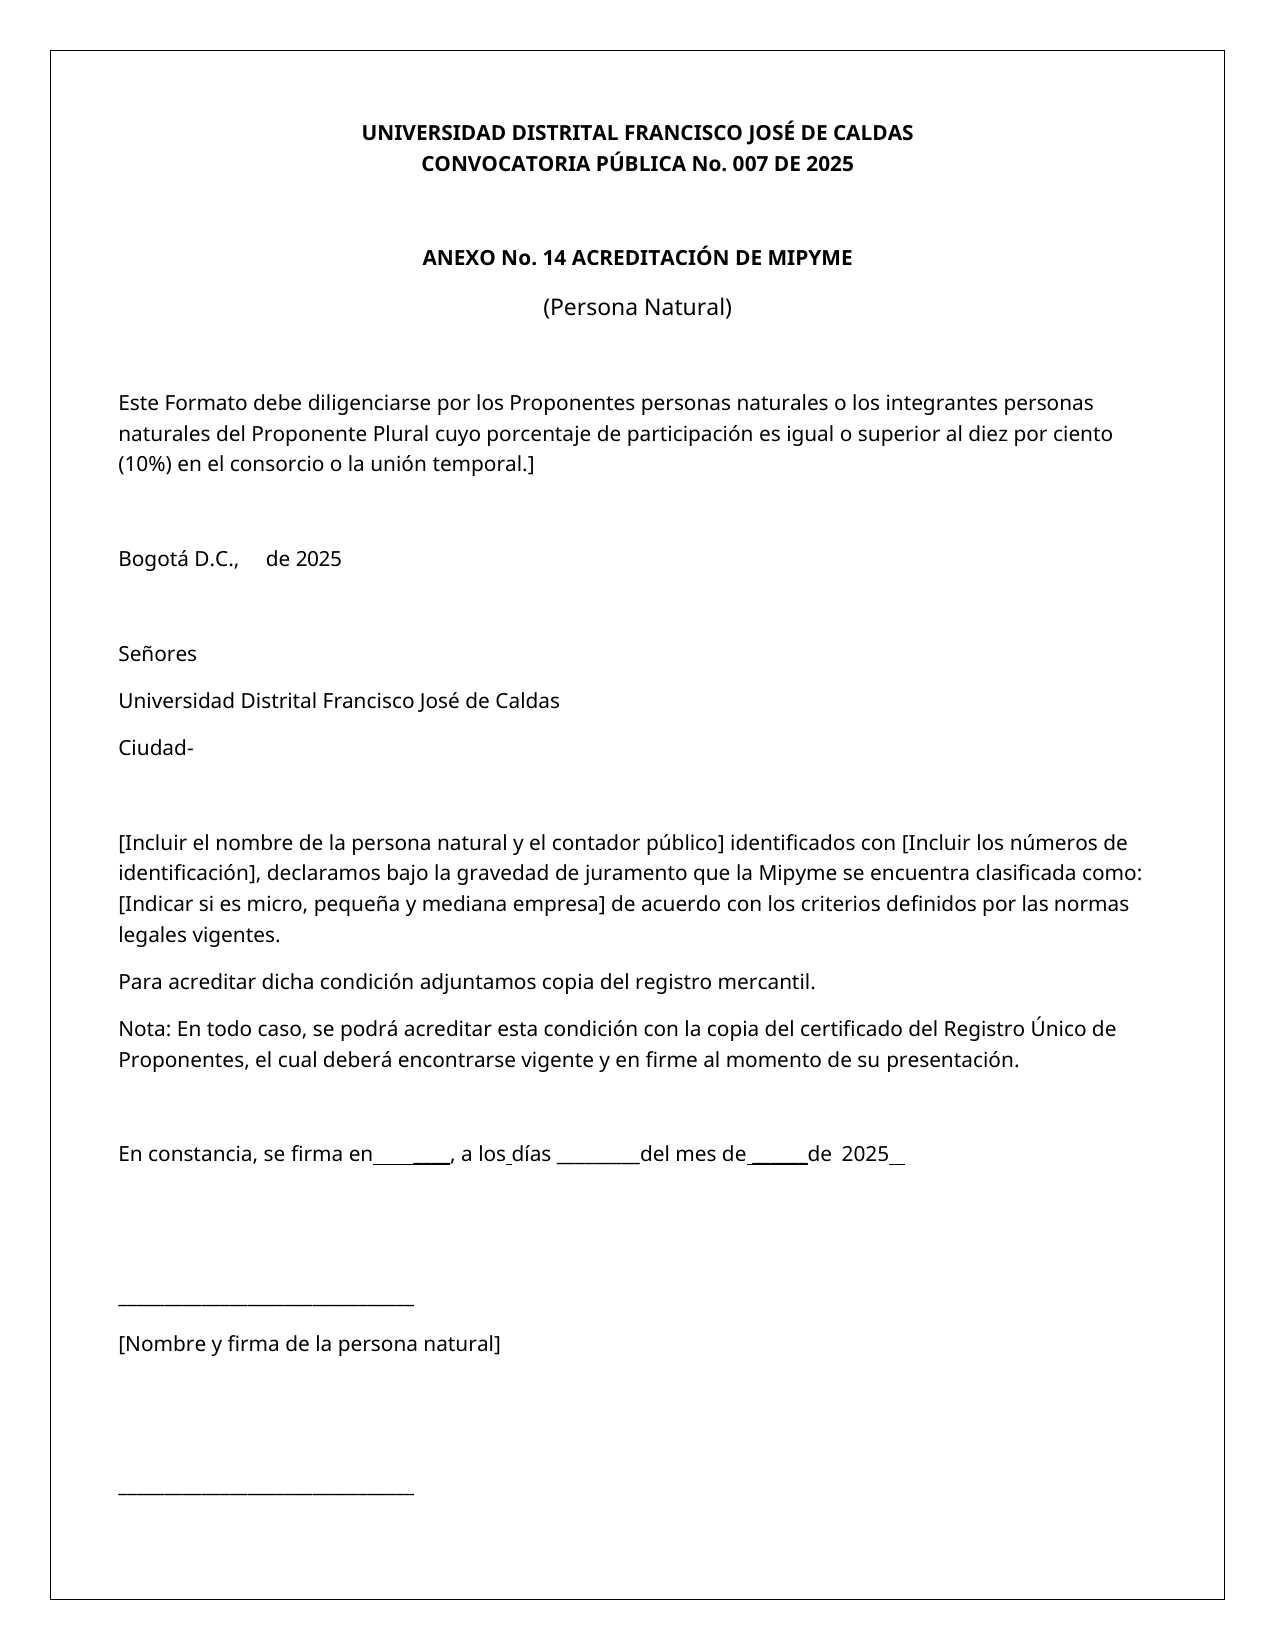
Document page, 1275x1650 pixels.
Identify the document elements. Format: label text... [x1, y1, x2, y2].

text ________________________________ [118, 1281, 1157, 1310]
text Ciudad- [118, 733, 1157, 762]
text (Persona Natural) [118, 291, 1157, 322]
text Señores [118, 639, 1157, 667]
text ________________________________ [118, 1471, 1157, 1499]
text Bogotá D.C., de 2025 [118, 544, 1157, 572]
text Para acreditar dicha condición adjuntamos copia del registro mercantil. [118, 967, 1157, 995]
text ANEXO No. 14 ACREDITACIÓN DE MIPYME [118, 243, 1157, 272]
text Este Formato debe diligenciarse por los Proponentes personas naturales o los integrantes personas naturales del Proponente Plural cuyo porcentaje de participación es igual o superior al diez por ciento (10%) en el consorcio o la unión temporal.] [118, 388, 1157, 478]
text UNIVERSIDAD DISTRITAL FRANCISCO JOSÉ DE CALDAS [118, 118, 1157, 146]
text [Incluir el nombre de la persona natural y el contador público] identificados con [Incluir los números de identificación], declaramos bajo la gravedad de juramento que la Mipyme se encuentra clasificada como: [Indicar si es micro, pequeña y mediana empresa] de acuerdo con los criterios definidos por las normas legales vigentes. [118, 828, 1157, 948]
text [Nombre y firma de la persona natural] [118, 1329, 1157, 1357]
text En constancia, se firma en ____, a los días _________del mes de ______de 2025 [118, 1139, 1157, 1168]
text Nota: En todo caso, se podrá acreditar esta condición con la copia del certificado del Registro Único de Proponentes, el cual deberá encontrarse vigente y en firme al momento de su presentación. [118, 1014, 1157, 1073]
text CONVOCATORIA PÚBLICA No. 007 DE 2025 [118, 149, 1157, 177]
text Universidad Distrital Francisco José de Caldas [118, 686, 1157, 714]
